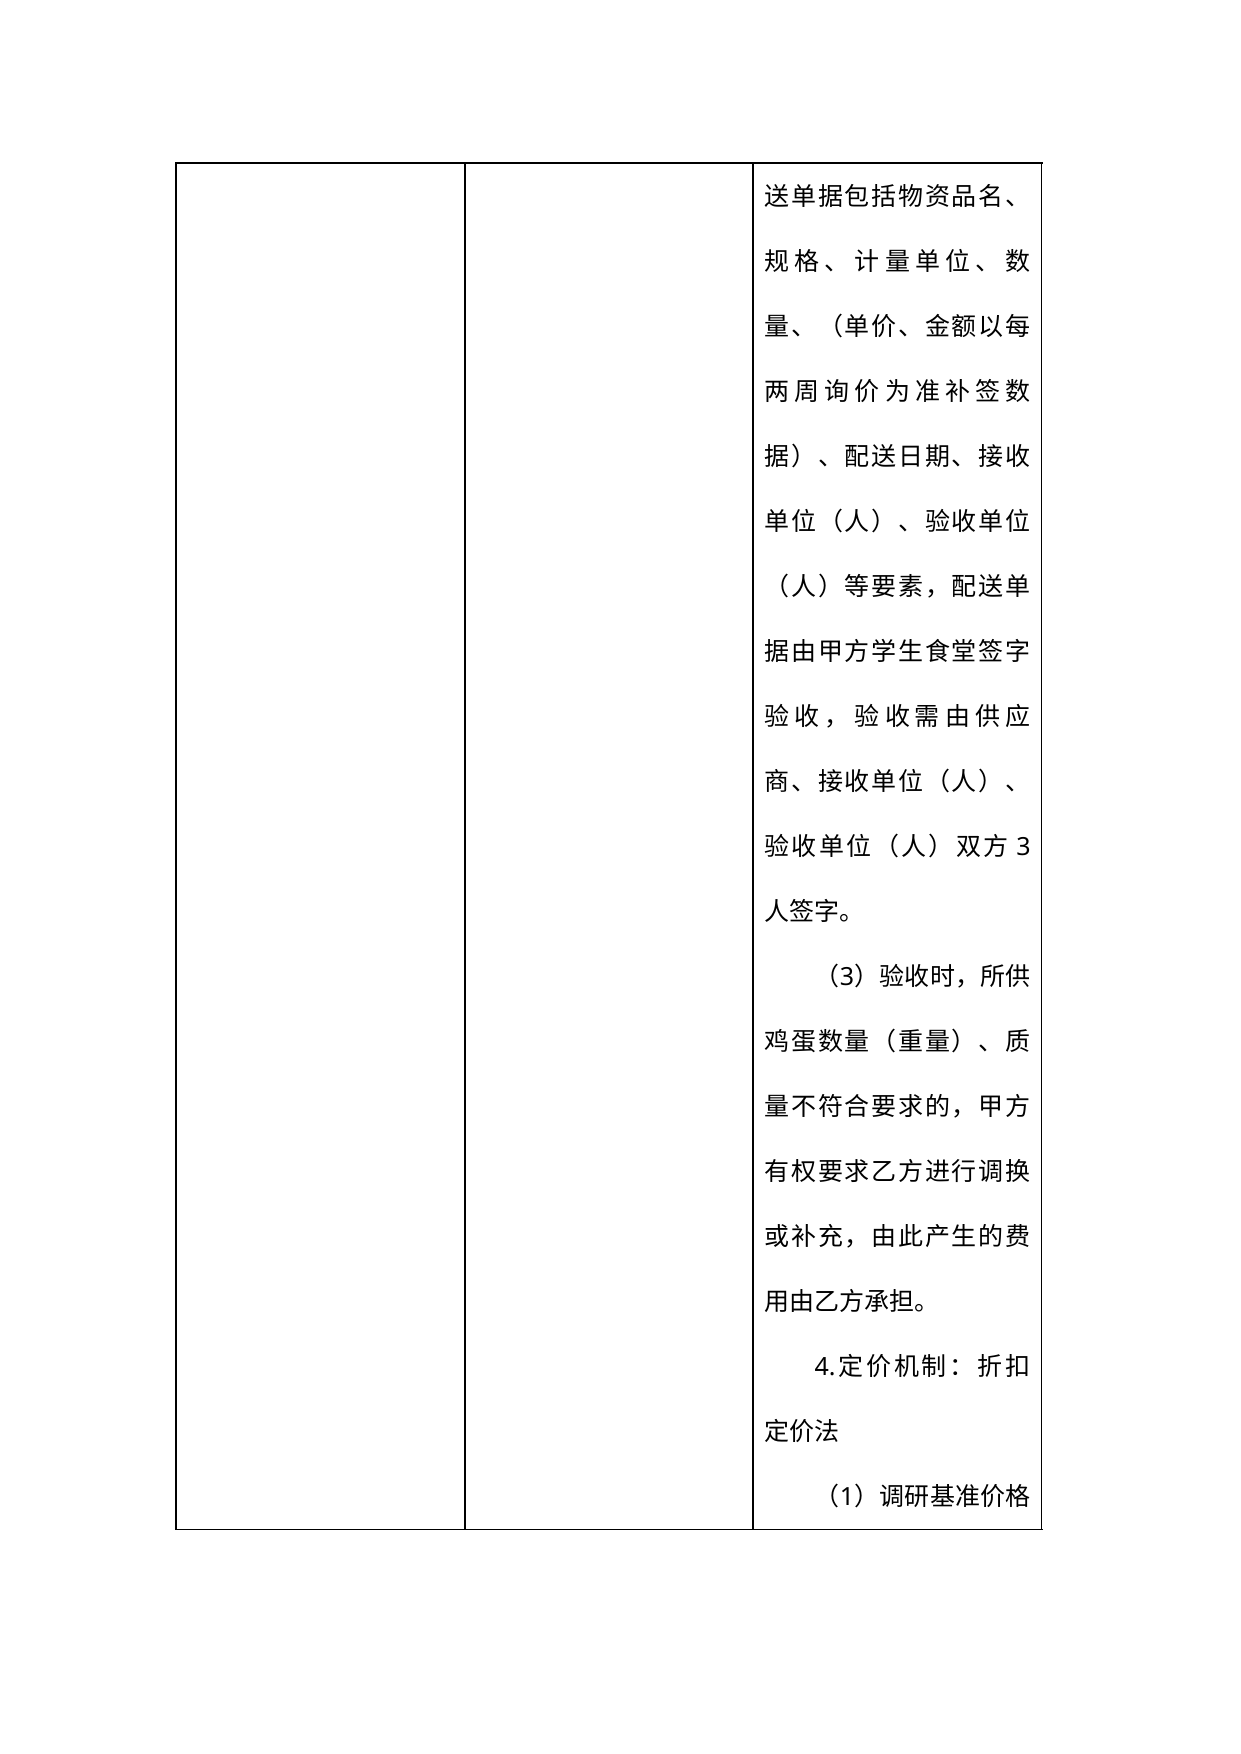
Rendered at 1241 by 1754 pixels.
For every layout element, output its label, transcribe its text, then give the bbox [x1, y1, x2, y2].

table_cell [466, 164, 752, 1528]
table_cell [754, 164, 1041, 1528]
table_cell 1 [177, 164, 464, 1528]
